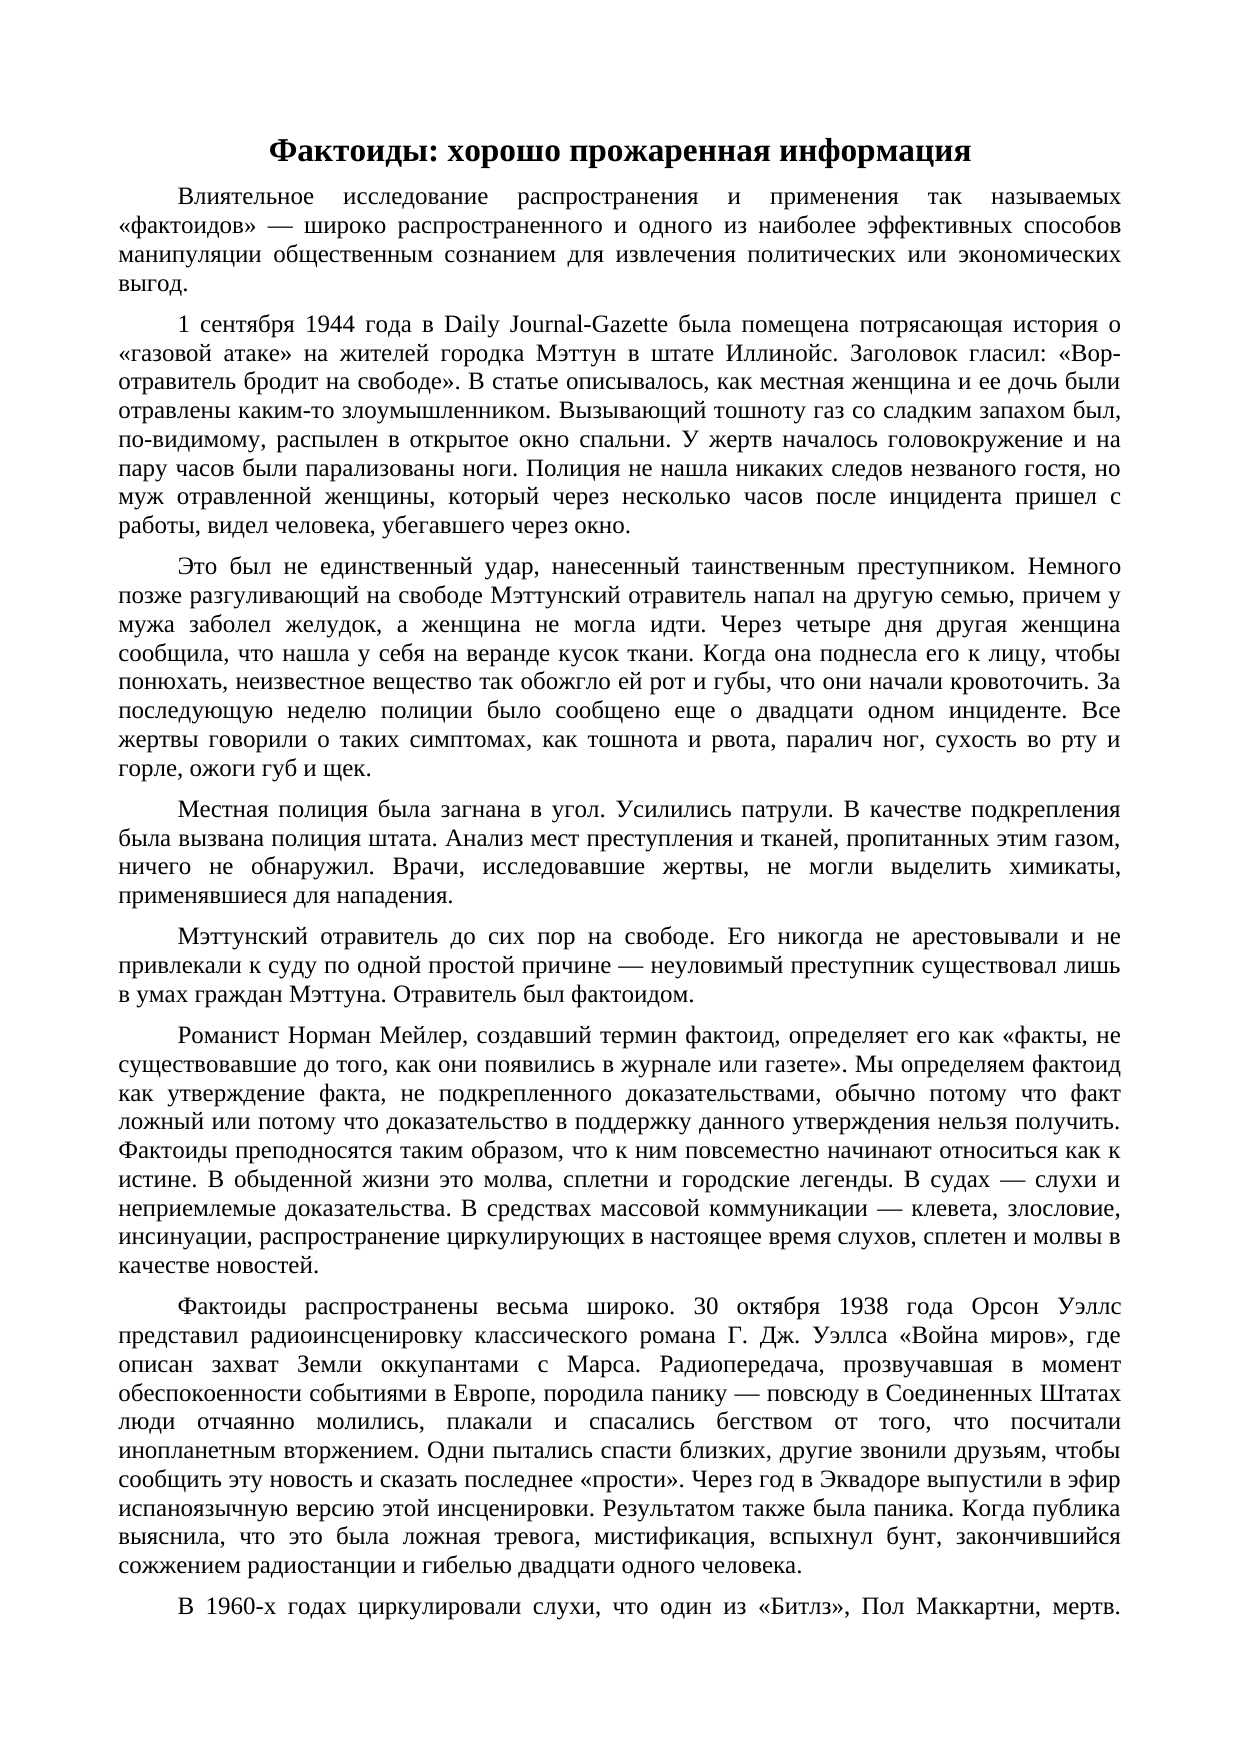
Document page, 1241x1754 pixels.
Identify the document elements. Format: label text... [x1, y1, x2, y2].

text Романист Норман Мейлер, создавший термин фактоид, определяет его как «факты, не существовавшие до того, как они появились в журнале или газете». Мы определяем фактоид как утверждение факта, не подкрепленного доказательствами, обычно потому что факт ложный или потому что доказательство в поддержку данного утверждения нельзя получить. Фактоиды преподносятся таким образом, что к ним повсеместно начинают относиться как к истине. В обыденной жизни это молва, сплетни и городские легенды. В судах — слухи и неприемлемые доказательства. В средствах массовой коммуникации — клевета, злословие, инсинуации, распространение циркулирующих в настоящее время слухов, сплетен и молвы в качестве новостей. [118, 1020, 1122, 1279]
text Это был не единственный удар, нанесенный таинственным преступником. Немного позже разгуливающий на свободе Мэттунский отравитель напал на другую семью, причем у мужа заболел желудок, а женщина не могла идти. Через четыре дня другая женщина сообщила, что нашла у себя на веранде кусок ткани. Когда она поднесла его к лицу, чтобы понюхать, неизвестное вещество так обожгло ей рот и губы, что они начали кровоточить. За последующую неделю полиции было сообщено еще о двадцати одном инциденте. Все жертвы говорили о таких симптомах, как тошнота и рвота, паралич ног, сухость во рту и горле, ожоги губ и щек. [118, 551, 1122, 781]
text Фактоиды: хорошо прожаренная информация [118, 131, 1122, 169]
text Влиятельное исследование распространения и применения так называемых «фактоидов» — широко распространенного и одного из наиболее эффективных способов манипуляции общественным сознанием для извлечения политических или экономических выгод. [118, 181, 1122, 296]
text Фактоиды распространены весьма широко. 30 октября 1938 года Орсон Уэллс представил радиоинсценировку классического романа Г. Дж. Уэллса «Война миров», где описан захват Земли оккупантами с Марса. Радиопередача, прозвучавшая в момент обеспокоенности событиями в Европе, породила панику — повсюду в Соединенных Штатах люди отчаянно молились, плакали и спасались бегством от того, что посчитали инопланетным вторжением. Одни пытались спасти близких, другие звонили друзьям, чтобы сообщить эту новость и сказать последнее «прости». Через год в Эквадоре выпустили в эфир испаноязычную версию этой инсценировки. Результатом также была паника. Когда публика выяснила, что это была ложная тревога, мистификация, вспыхнул бунт, закончившийся сожжением радиостанции и гибелью двадцати одного человека. [118, 1291, 1122, 1579]
text Мэттунский отравитель до сих пор на свободе. Его никогда не арестовывали и не привлекали к суду по одной простой причине — неуловимый преступник существовал лишь в умах граждан Мэттуна. Отравитель был фактоидом. [118, 921, 1122, 1008]
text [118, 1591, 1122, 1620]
text 1 сентября 1944 года в Daily Journal-Gazette была помещена потрясающая история о «газовой атаке» на жителей городка Мэттун в штате Иллинойс. Заголовок гласил: «Вор-отравитель бродит на свободе». В статье описывалось, как местная женщина и ее дочь были отравлены каким-то злоумышленником. Вызывающий тошноту газ со сладким запахом был, по-видимому, распылен в открытое окно спальни. У жертв началось головокружение и на пару часов были парализованы ноги. Полиция не нашла никаких следов незваного гостя, но муж отравленной женщины, который через несколько часов после инцидента пришел с работы, видел человека, убегавшего через окно. [118, 309, 1122, 539]
text Местная полиция была загнана в угол. Усилились патрули. В качестве подкрепления была вызвана полиция штата. Анализ мест преступления и тканей, пропитанных этим газом, ничего не обнаружил. Врачи, исследовавшие жертвы, не могли выделить химикаты, применявшиеся для нападения. [118, 794, 1122, 909]
